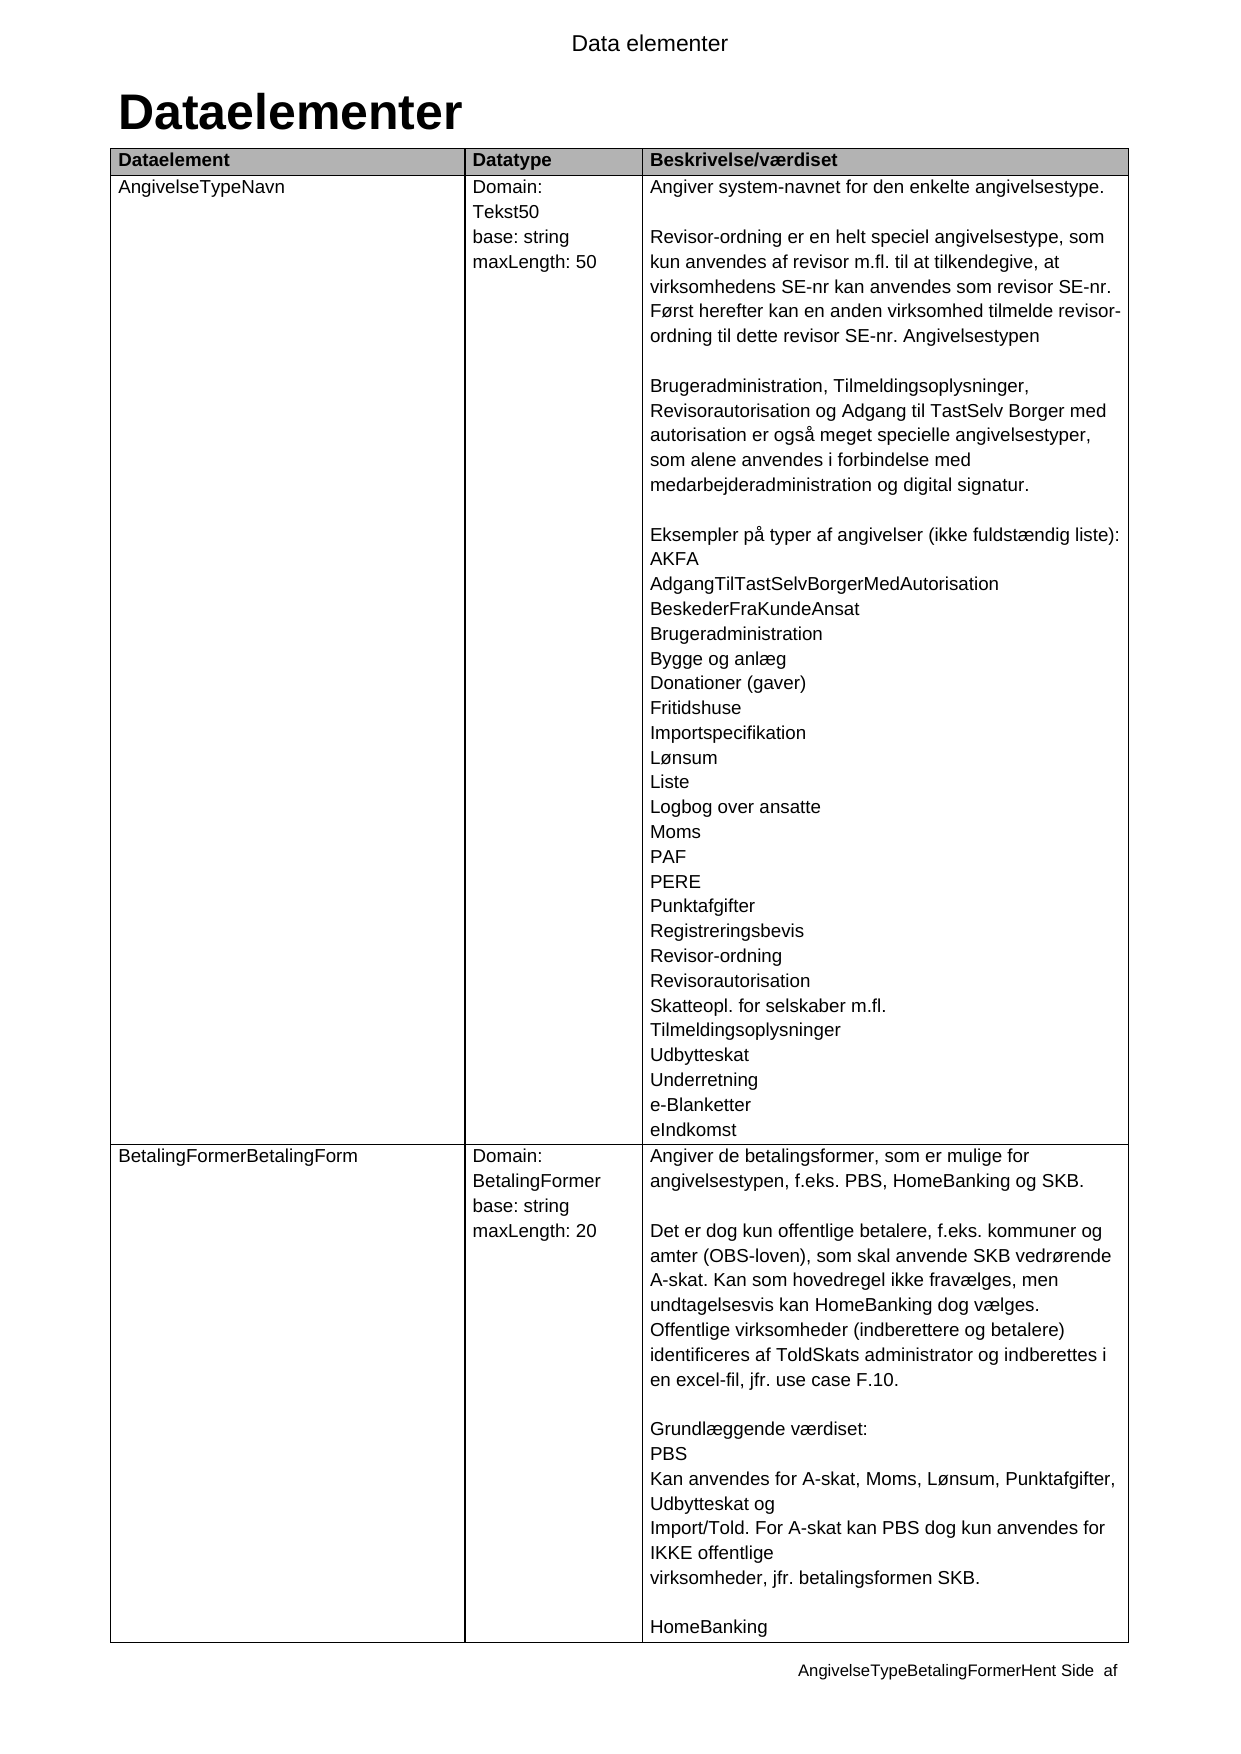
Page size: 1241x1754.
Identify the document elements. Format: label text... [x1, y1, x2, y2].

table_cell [466, 1145, 642, 1642]
table_cell Angiver system-navnet for den enkelte angivelsestype. Revisor-ordning er en helt speciel angivelsestype, som kun anvendes af revisor m.fl. til at tilkendegive, at virksomhedens SE-nr kan anvendes som revisor SE-nr. Først herefter kan en anden virksomhed tilmelde revisor-ordning til dette revisor SE-nr. Angivelsestypen Brugeradministration, Tilmeldingsoplysninger, Revisorautorisation og Adgang til TastSelv Borger med autorisation er også meget specielle angivelsestyper, som alene anvendes i forbindelse med medarbejderadministration og digital signatur. Eksempler på typer af angivelser (ikke fuldstændig liste): AKFA AdgangTilTastSelvBorgerMedAutorisation BeskederFraKundeAnsat Brugeradministration Bygge og anlæg Donationer (gaver) Fritidshuse Importspecifikation Lønsum Liste Logbog over ansatte Moms PAF PERE Punktafgifter Registreringsbevis Revisor-ordning Revisorautorisation Skatteopl. for selskaber m.fl. Tilmeldingsoplysninger Udbytteskat Underretning e-Blanketter eIndkomst [643, 176, 1128, 1144]
table_header Datatype [466, 149, 642, 175]
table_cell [643, 1145, 1128, 1642]
text Dataelementer [118, 82, 1181, 140]
table_header Beskrivelse/værdiset [643, 149, 1128, 175]
table_cell Domain: Tekst50 base: string maxLength: 50 [466, 176, 642, 1144]
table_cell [111, 1145, 464, 1642]
table_header Dataelement [111, 149, 464, 175]
table_cell AngivelseTypeNavn [111, 176, 464, 1144]
